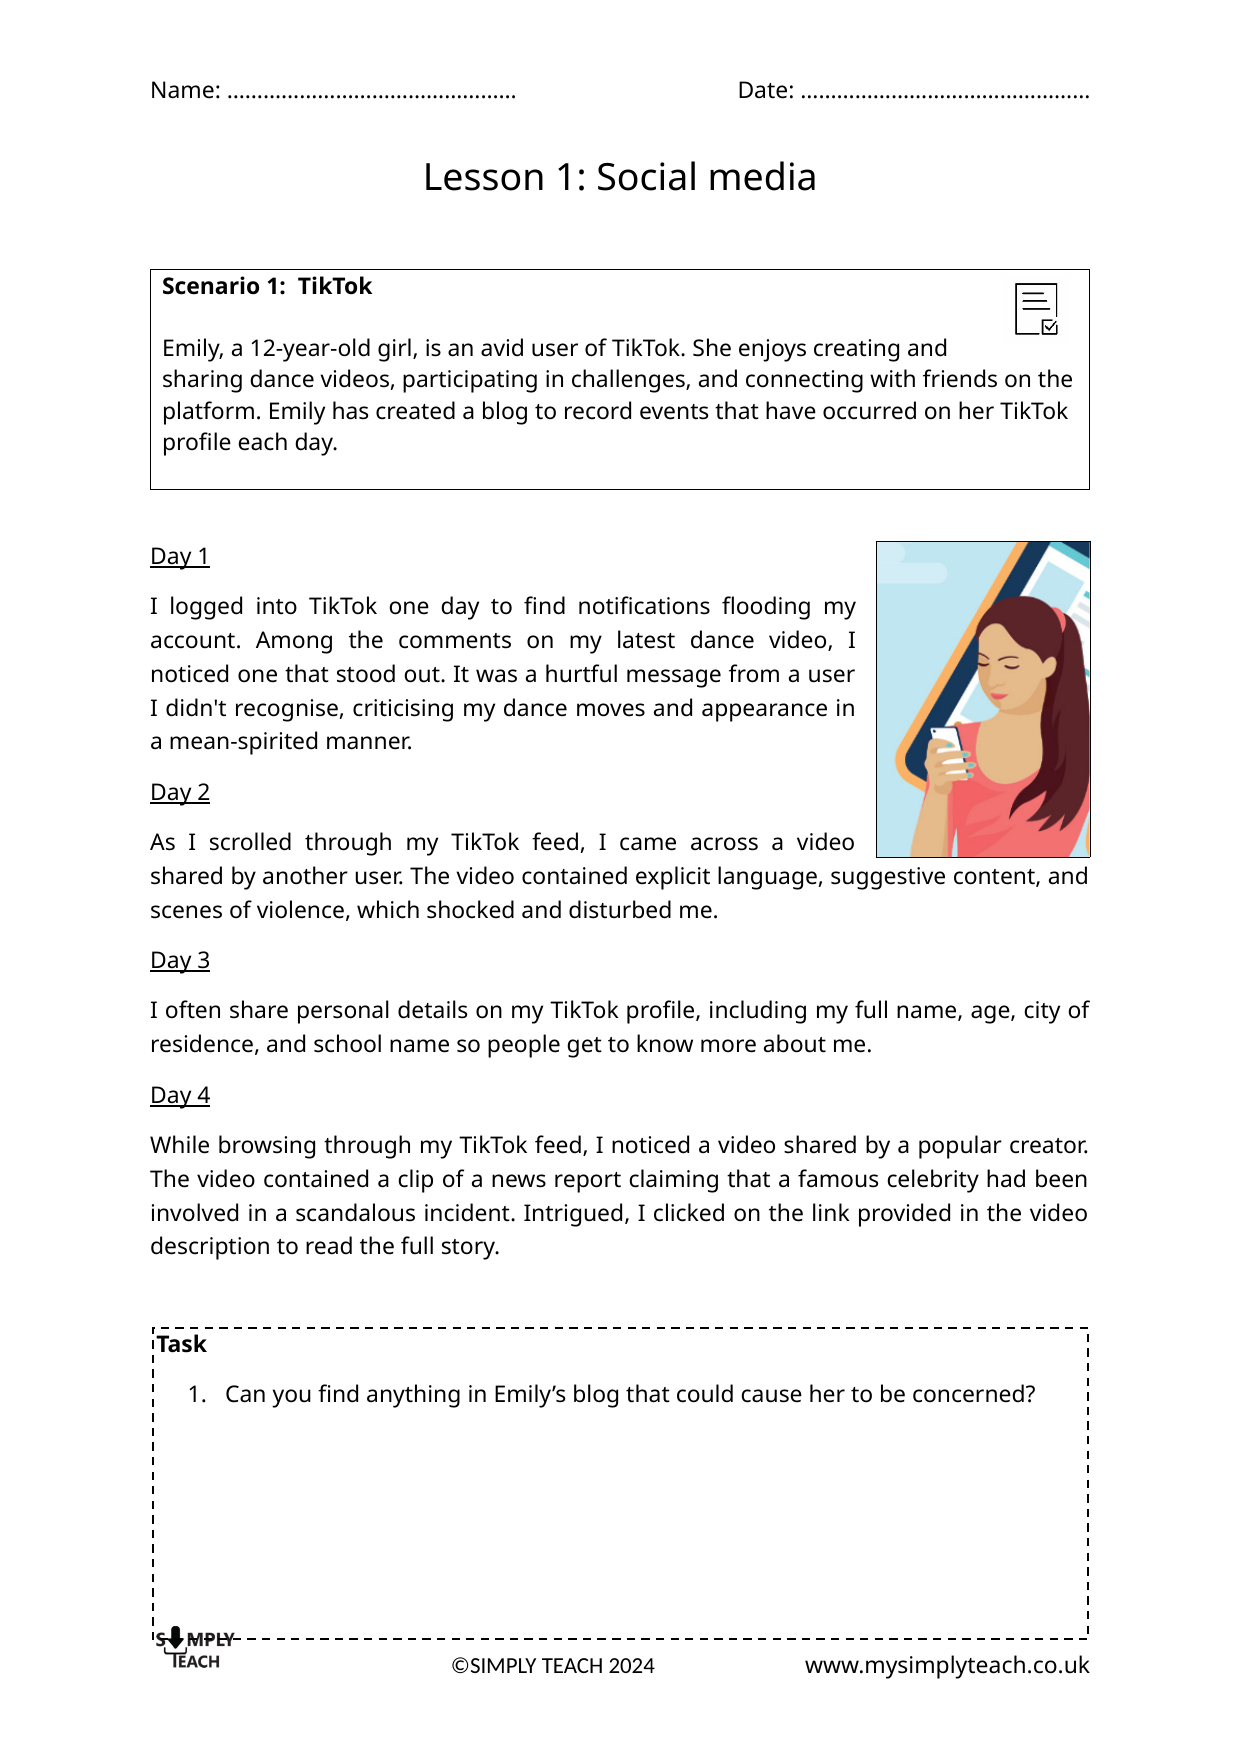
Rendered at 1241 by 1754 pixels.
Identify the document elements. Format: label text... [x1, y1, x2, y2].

text I often share personal details on my TikTok profile, including my full name, age, city of residence, and school name so people get to know more about me. [150, 994, 1090, 1059]
text Lesson 1: Social media [150, 150, 1090, 201]
text Day 4 [150, 1079, 1090, 1110]
text While browsing through my TikTok feed, I noticed a video shared by a popular creator. The video contained a clip of a news report claiming that a famous celebrity had been involved in a scandalous incident. Intrigued, I clicked on the link provided in the video description to read the full story. [150, 1129, 1090, 1262]
picture [1002, 274, 1070, 343]
text Day 2 [150, 776, 876, 807]
text I logged into TikTok one day to find notifications flooding my account. Among the comments on my latest dance video, I noticed one that stood out. It was a hurtful message from a user I didn't recognise, criticising my dance moves and appearance in a mean-spirited manner. [150, 590, 876, 757]
text Day 3 [150, 944, 1090, 975]
text Task [150, 1328, 1090, 1359]
table_header Scenario 1: TikTok Emily, a 12-year-old girl, is an avid user of TikTok. She enjoys creating and sharing dance videos, participating in challenges, and connecting with friends on the platform. Emily has created a blog to record events that have occurred on her TikTok profile each day. [151, 270, 1089, 488]
text As I scrolled through my TikTok feed, I came across a video shared by another user. The video contained explicit language, suggestive content, and scenes of violence, which shocked and disturbed me. [150, 826, 1090, 925]
list Can you find anything in Emily’s blog that could cause her to be concerned? [187, 1378, 1090, 1409]
picture [150, 1623, 245, 1674]
text Day 1 [150, 540, 1090, 571]
